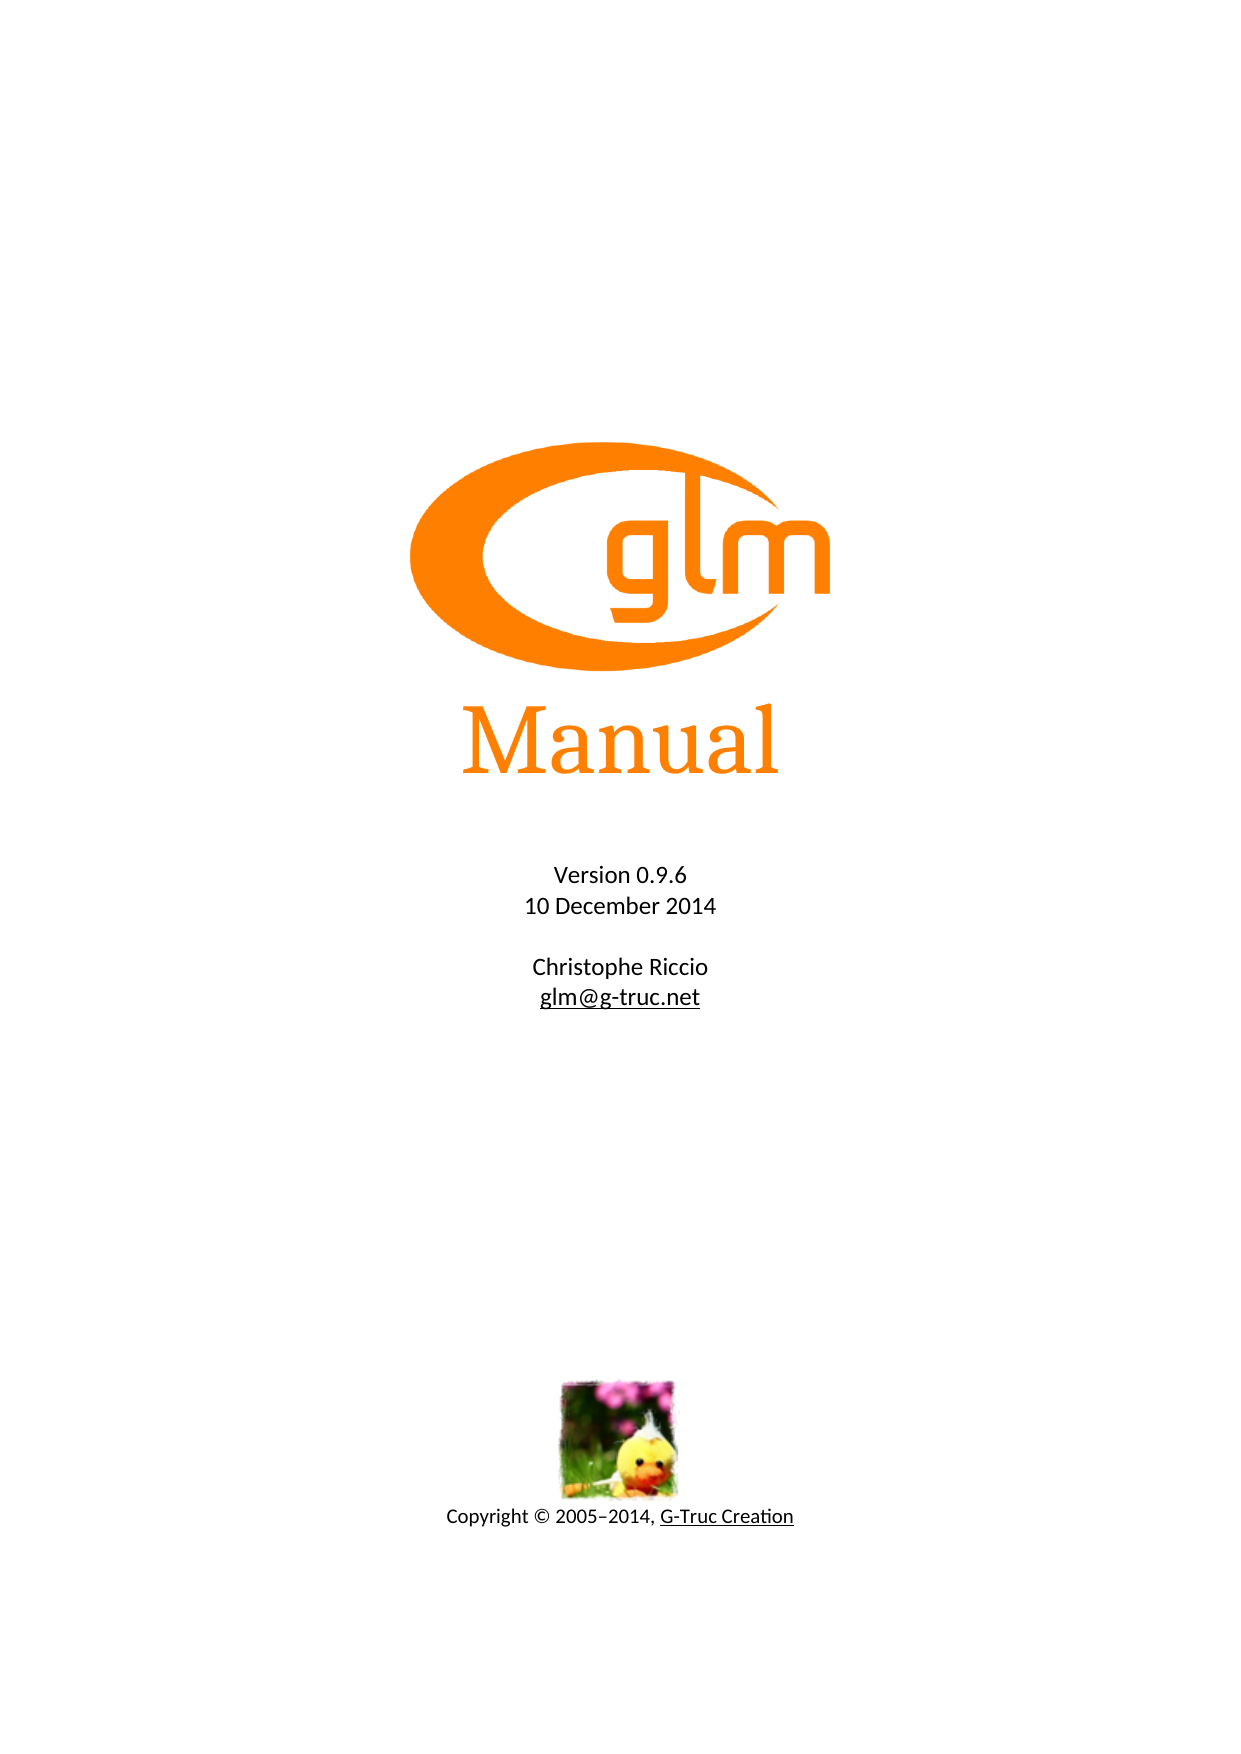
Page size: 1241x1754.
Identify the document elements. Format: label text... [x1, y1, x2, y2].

text Manual [187, 683, 1053, 798]
text Copyright © 2005–2014, G-Truc Creation [187, 1503, 1053, 1529]
picture [380, 424, 861, 684]
picture [557, 1378, 683, 1504]
text Version 0.9.6 [187, 859, 1053, 890]
text Christophe Riccio [187, 951, 1053, 982]
text 10 December 2014 [187, 890, 1053, 921]
text glm@g-truc.net [187, 982, 1053, 1012]
